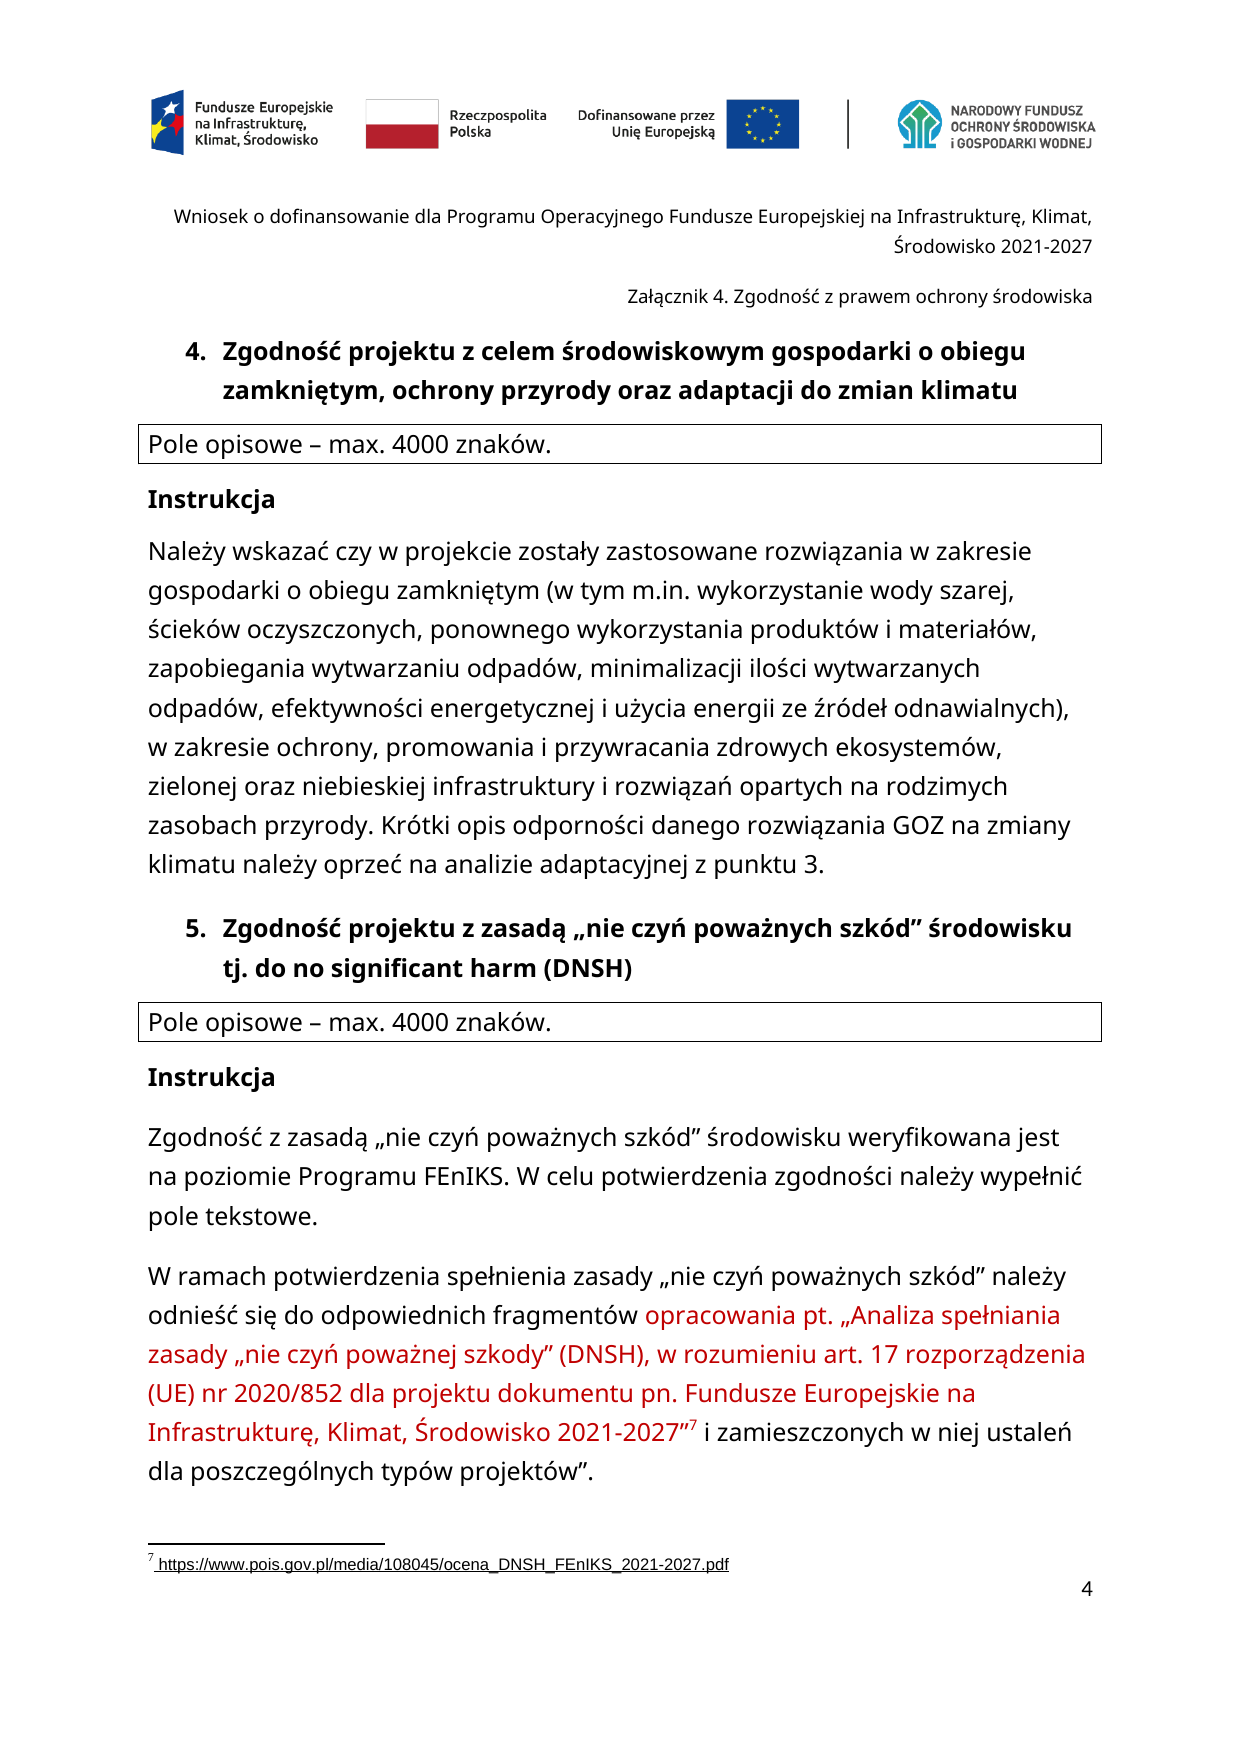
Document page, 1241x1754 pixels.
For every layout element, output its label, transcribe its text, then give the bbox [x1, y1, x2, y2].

text Pole opisowe – max. 4000 znaków. [139, 425, 1101, 463]
subtitle Zgodność projektu z zasadą „nie czyń poważnych szkód” środowisku tj. do no significant harm (DNSH) [185, 911, 1093, 984]
picture [134, 73, 1108, 171]
text Należy wskazać czy w projekcie zostały zastosowane rozwiązania w zakresie gospodarki o obiegu zamkniętym (w tym m.in. wykorzystanie wody szarej, ścieków oczyszczonych, ponownego wykorzystania produktów i materiałów, zapobiegania wytwarzaniu odpadów, minimalizacji ilości wytwarzanych odpadów, efektywności energetycznej i użycia energii ze źródeł odnawialnych), w zakresie ochrony, promowania i przywracania zdrowych ekosystemów, zielonej oraz niebieskiej infrastruktury i rozwiązań opartych na rodzimych zasobach przyrody. Krótki opis odporności danego rozwiązania GOZ na zmiany klimatu należy oprzeć na analizie adaptacyjnej z punktu 3. [148, 534, 1093, 881]
text Instrukcja [148, 1060, 1093, 1094]
subtitle Zgodność projektu z celem środowiskowym gospodarki o obiegu zamkniętym, ochrony przyrody oraz adaptacji do zmian klimatu [185, 333, 1093, 406]
text Instrukcja [148, 482, 1093, 516]
text W ramach potwierdzenia spełnienia zasady „nie czyń poważnych szkód” należy odnieść się do odpowiednich fragmentów opracowania pt. „Analiza spełniania zasady „nie czyń poważnej szkody” (DNSH), w rozumieniu art. 17 rozporządzenia (UE) nr 2020/852 dla projektu dokumentu pn. Fundusze Europejskie na Infrastrukturę, Klimat, Środowisko 2021-2027” i zamieszczonych w niej ustaleń dla poszczególnych typów projektów”. [148, 1258, 1093, 1488]
text Zgodność z zasadą „nie czyń poważnych szkód” środowisku weryfikowana jest na poziomie Programu FEnIKS. W celu potwierdzenia zgodności należy wypełnić pole tekstowe. [148, 1120, 1093, 1232]
text Pole opisowe – max. 4000 znaków. [139, 1003, 1101, 1041]
